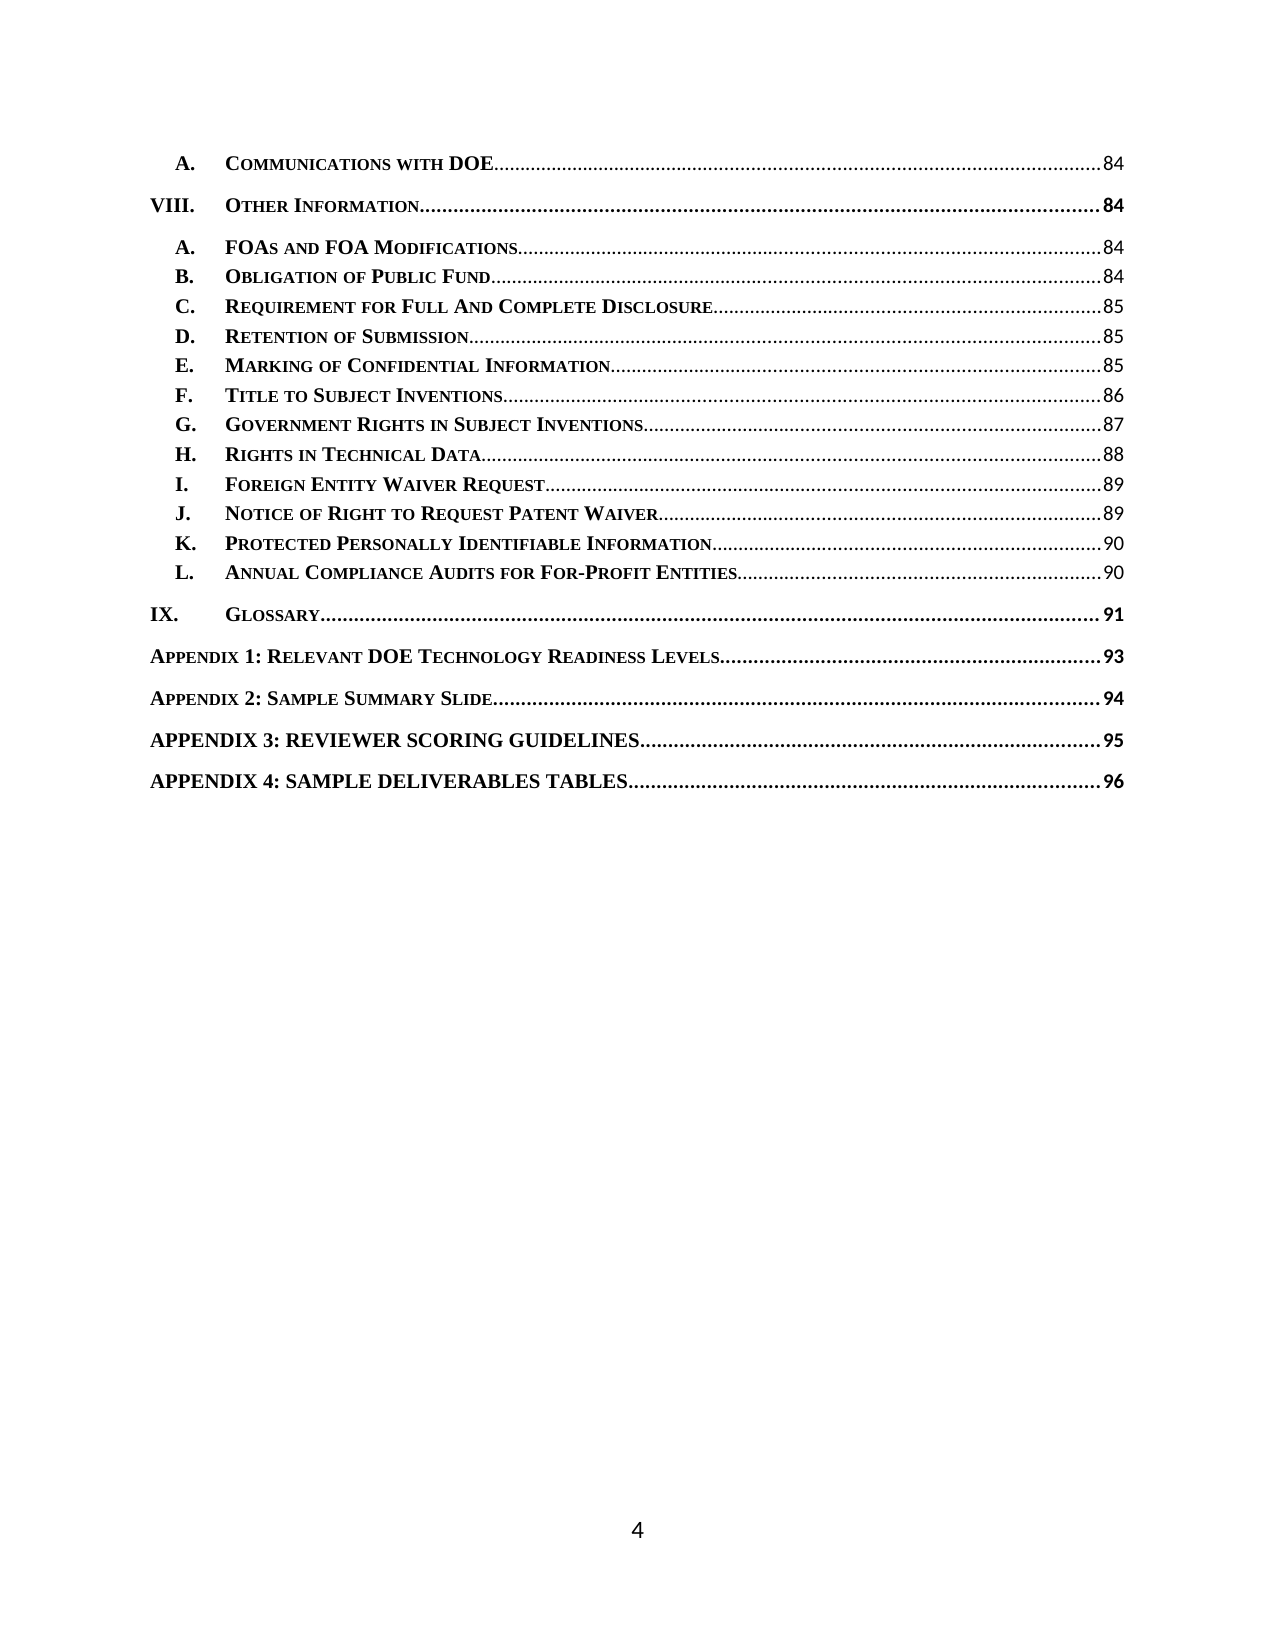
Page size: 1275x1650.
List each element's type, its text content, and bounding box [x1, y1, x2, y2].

text C. Requirement for Full And Complete Disclosure 85 [175, 293, 1125, 319]
text Appendix 4: Sample Deliverables Tables 96 [150, 769, 1125, 794]
text B. Obligation of Public Fund 84 [175, 264, 1125, 289]
text VIII. Other Information 84 [150, 192, 1125, 217]
text E. Marking of Confidential Information 85 [175, 352, 1125, 378]
text K. Protected Personally Identifiable Information 90 [175, 530, 1125, 555]
text J. Notice of Right to Request Patent Waiver 89 [175, 500, 1125, 526]
text F. Title to Subject Inventions 86 [175, 382, 1125, 407]
text I. Foreign Entity Waiver Request 89 [175, 471, 1125, 496]
text IX. Glossary 91 [150, 602, 1125, 627]
text L. Annual Compliance Audits for For-Profit Entities 90 [175, 559, 1125, 585]
text Appendix 3: Reviewer Scoring Guidelines 95 [150, 727, 1125, 752]
text A. Communications with DOE 84 [175, 150, 1125, 175]
text Appendix 1: Relevant DOE Technology Readiness Levels 93 [150, 644, 1125, 669]
text G. Government Rights in Subject Inventions 87 [175, 412, 1125, 437]
text D. Retention of Submission 85 [175, 323, 1125, 348]
text H. Rights in Technical Data 88 [175, 441, 1125, 467]
text A. FOAs and FOA Modifications 84 [175, 234, 1125, 259]
text Appendix 2: Sample Summary Slide 94 [150, 685, 1125, 711]
